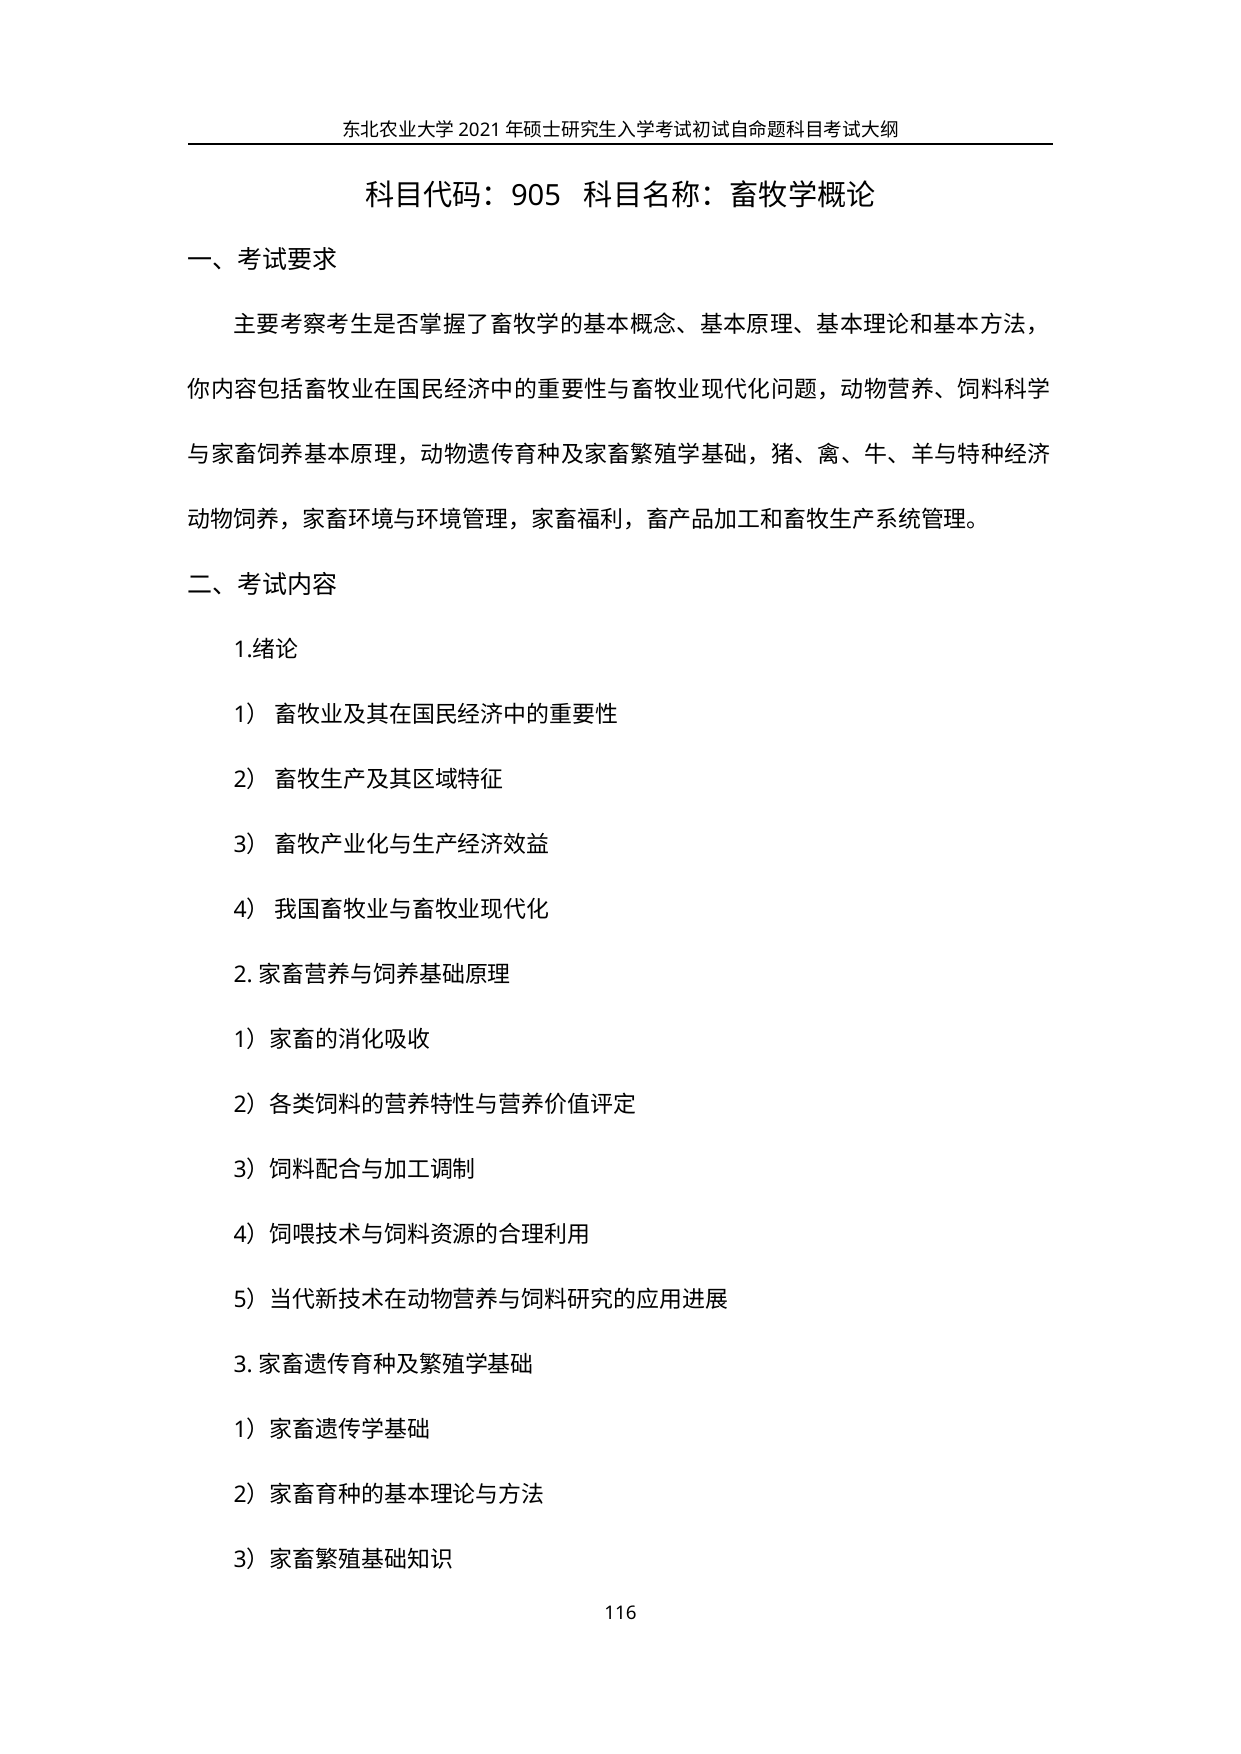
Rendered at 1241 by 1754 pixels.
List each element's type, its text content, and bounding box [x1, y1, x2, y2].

text 主要考察考生是否掌握了畜牧学的基本概念、基本原理、基本理论和基本方法，你内容包括畜牧业在国民经济中的重要性与畜牧业现代化问题，动物营养、饲料科学与家畜饲养基本原理，动物遗传育种及家畜繁殖学基础，猪、禽、牛、羊与特种经济动物饲养，家畜环境与环境管理，家畜福利，畜产品加工和畜牧生产系统管理。 [187, 290, 1053, 550]
text 一、考试要求 [187, 225, 1053, 290]
text 4）饲喂技术与饲料资源的合理利用 [187, 1200, 1053, 1265]
text 3） 畜牧产业化与生产经济效益 [187, 810, 1053, 875]
text 5）当代新技术在动物营养与饲料研究的应用进展 [187, 1265, 1053, 1330]
text 2）各类饲料的营养特性与营养价值评定 [187, 1070, 1053, 1135]
text 2. 家畜营养与饲养基础原理 [187, 940, 1053, 1005]
text 1.绪论 [187, 615, 1053, 680]
text 2）家畜育种的基本理论与方法 [187, 1460, 1053, 1525]
text 1） 畜牧业及其在国民经济中的重要性 [187, 680, 1053, 745]
text 科目代码：905 科目名称：畜牧学概论 [187, 160, 1053, 225]
text 3）饲料配合与加工调制 [187, 1135, 1053, 1200]
text 2） 畜牧生产及其区域特征 [187, 745, 1053, 810]
text 1）家畜遗传学基础 [187, 1395, 1053, 1460]
text 4） 我国畜牧业与畜牧业现代化 [187, 875, 1053, 940]
text 3. 家畜遗传育种及繁殖学基础 [187, 1330, 1053, 1395]
text 1）家畜的消化吸收 [187, 1005, 1053, 1070]
text 3）家畜繁殖基础知识 [187, 1525, 1053, 1590]
text 二、考试内容 [187, 550, 1053, 615]
